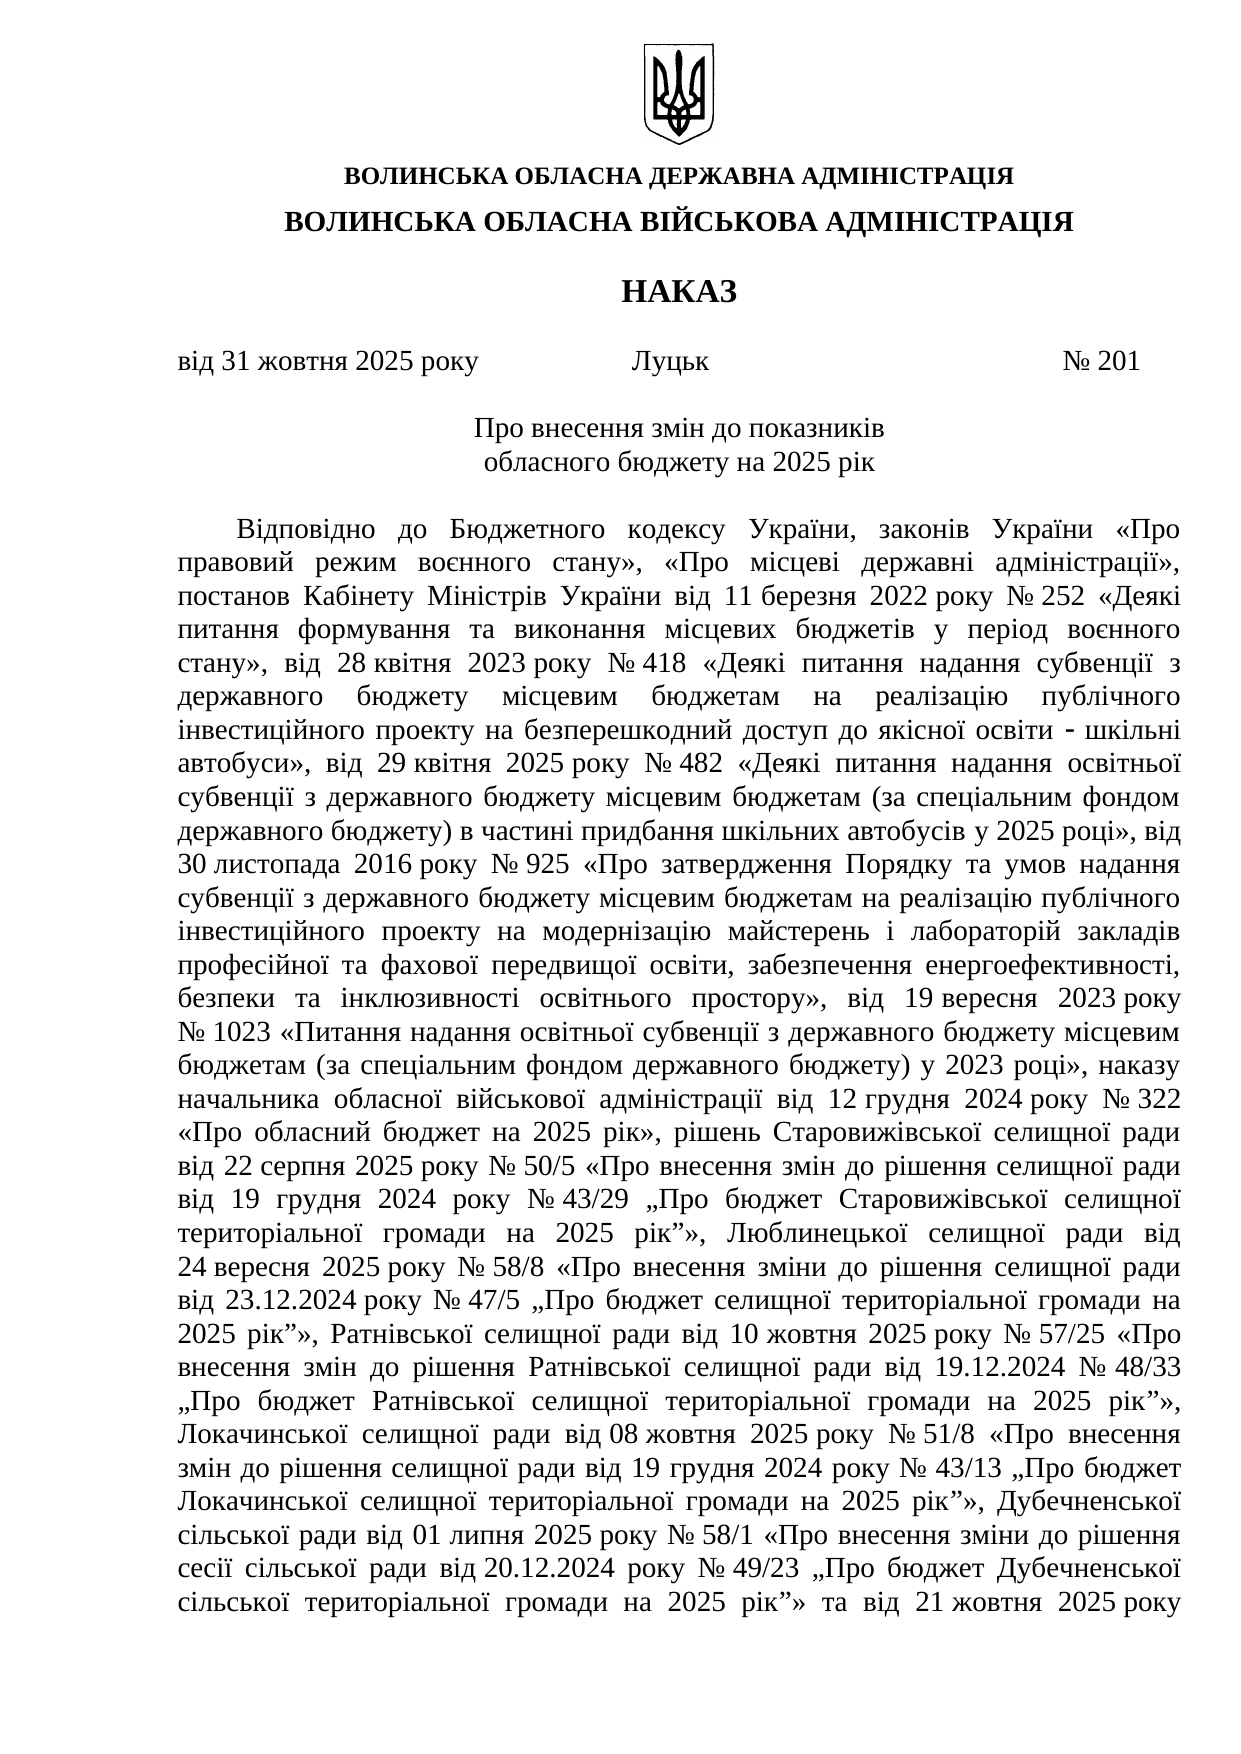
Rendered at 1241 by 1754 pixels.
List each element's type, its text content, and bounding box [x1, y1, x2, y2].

text обласного бюджету на 2025 рік [177, 444, 1181, 477]
text ВОЛИНСЬКА ОБЛАСНА ВІЙСЬКОВА АДМІНІСТРАЦІЯ [177, 204, 1181, 238]
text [177, 511, 1181, 1618]
text Про внесення змін до показників [177, 410, 1181, 444]
picture [643, 43, 715, 145]
text НАКАЗ [177, 271, 1181, 309]
text від 31 жовтня 2025 року Луцьк № 201 [177, 343, 1181, 377]
text ВОЛИНСЬКА ОБЛАСНА ДЕРЖАВНА АДМІНІСТРАЦІЯ [177, 161, 1181, 190]
